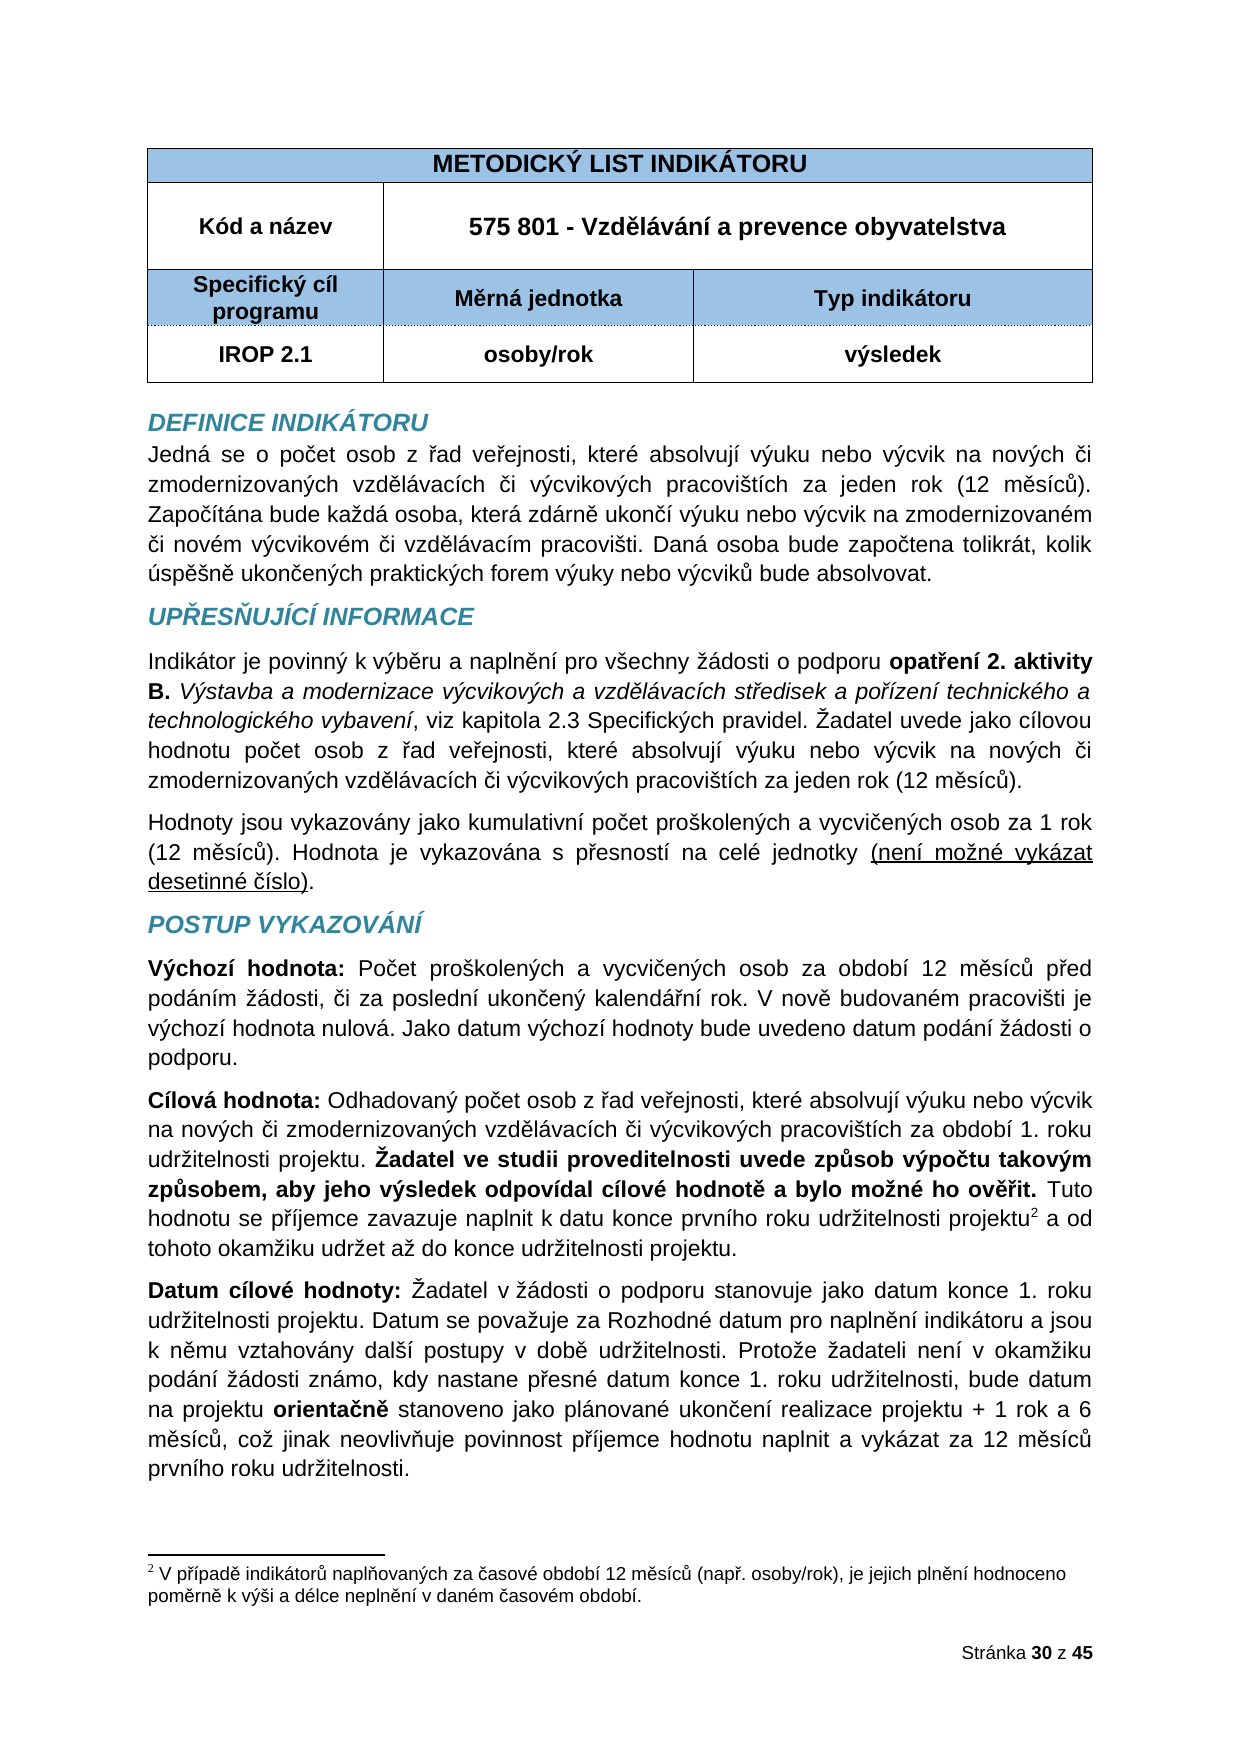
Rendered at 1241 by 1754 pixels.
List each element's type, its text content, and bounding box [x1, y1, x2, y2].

text Hodnoty jsou vykazovány jako kumulativní počet proškolených a vycvičených osob za 1 rok (12 měsíců). Hodnota je vykazována s přesností na celé jednotky (není možné vykázat desetinné číslo). [148, 809, 1093, 894]
text Datum cílové hodnoty: Žadatel v žádosti o podporu stanovuje jako datum konce 1. roku udržitelnosti projektu. Datum se považuje za Rozhodné datum pro naplnění indikátoru a jsou k němu vztahovány další postupy v době udržitelnosti. Protože žadateli není v okamžiku podání žádosti známo, kdy nastane přesné datum konce 1. roku udržitelnosti, bude datum na projektu orientačně stanoveno jako plánované ukončení realizace projektu + 1 rok a 6 měsíců, což jinak neovlivňuje povinnost příjemce hodnotu naplnit a vykázat za 12 měsíců prvního roku udržitelnosti. [148, 1277, 1093, 1482]
table_header METODICKÝ LIST INDIKÁTORU [148, 149, 1092, 182]
text Cílová hodnota: Odhadovaný počet osob z řad veřejnosti, které absolvují výuku nebo výcvik na nových či zmodernizovaných vzdělávacích či výcvikových pracovištích za období 1. roku udržitelnosti projektu. Žadatel ve studii proveditelnosti uvede způsob výpočtu takovým způsobem, aby jeho výsledek odpovídal cílové hodnotě a bylo možné ho ověřit. Tuto hodnotu se příjemce zavazuje naplnit k datu konce prvního roku udržitelnosti projektu a od tohoto okamžiku udržet až do konce udržitelnosti projektu. [148, 1087, 1093, 1261]
text Definice indikátoru [148, 408, 1093, 437]
table_cell Měrná jednotka [384, 270, 693, 325]
text Jedná se o počet osob z řad veřejnosti, které absolvují výuku nebo výcvik na nových či zmodernizovaných vzdělávacích či výcvikových pracovištích za jeden rok (12 měsíců). Započítána bude každá osoba, která zdárně ukončí výuku nebo výcvik na zmodernizovaném či novém výcvikovém či vzdělávacím pracovišti. Daná osoba bude započtena tolikrát, kolik úspěšně ukončených praktických forem výuky nebo výcviků bude absolvovat. [148, 441, 1093, 587]
table_cell 575 801 - Vzdělávání a prevence obyvatelstva [384, 183, 1092, 269]
text Upřesňující informace [148, 602, 1093, 631]
table_cell Typ indikátoru [694, 270, 1092, 325]
table_cell výsledek [694, 325, 1092, 382]
table_cell IROP 2.1 [148, 325, 383, 382]
table_cell Kód a název [148, 183, 383, 269]
text Indikátor je povinný k výběru a naplnění pro všechny žádosti o podporu opatření 2. aktivity B. Výstavba a modernizace výcvikových a vzdělávacích středisek a pořízení technického a technologického vybavení, viz kapitola 2.3 Specifických pravidel. Žadatel uvede jako cílovou hodnotu počet osob z řad veřejnosti, které absolvují výuku nebo výcvik na nových či zmodernizovaných vzdělávacích či výcvikových pracovištích za jeden rok (12 měsíců). [148, 648, 1093, 793]
table_cell Specifický cíl programu [148, 270, 383, 325]
text postup vykazování [148, 910, 1093, 939]
text Výchozí hodnota: Počet proškolených a vycvičených osob za období 12 měsíců před podáním žádosti, či za poslední ukončený kalendářní rok. V nově budovaném pracovišti je výchozí hodnota nulová. Jako datum výchozí hodnoty bude uvedeno datum podání žádosti o podporu. [148, 955, 1093, 1071]
table_cell osoby/rok [384, 325, 693, 382]
